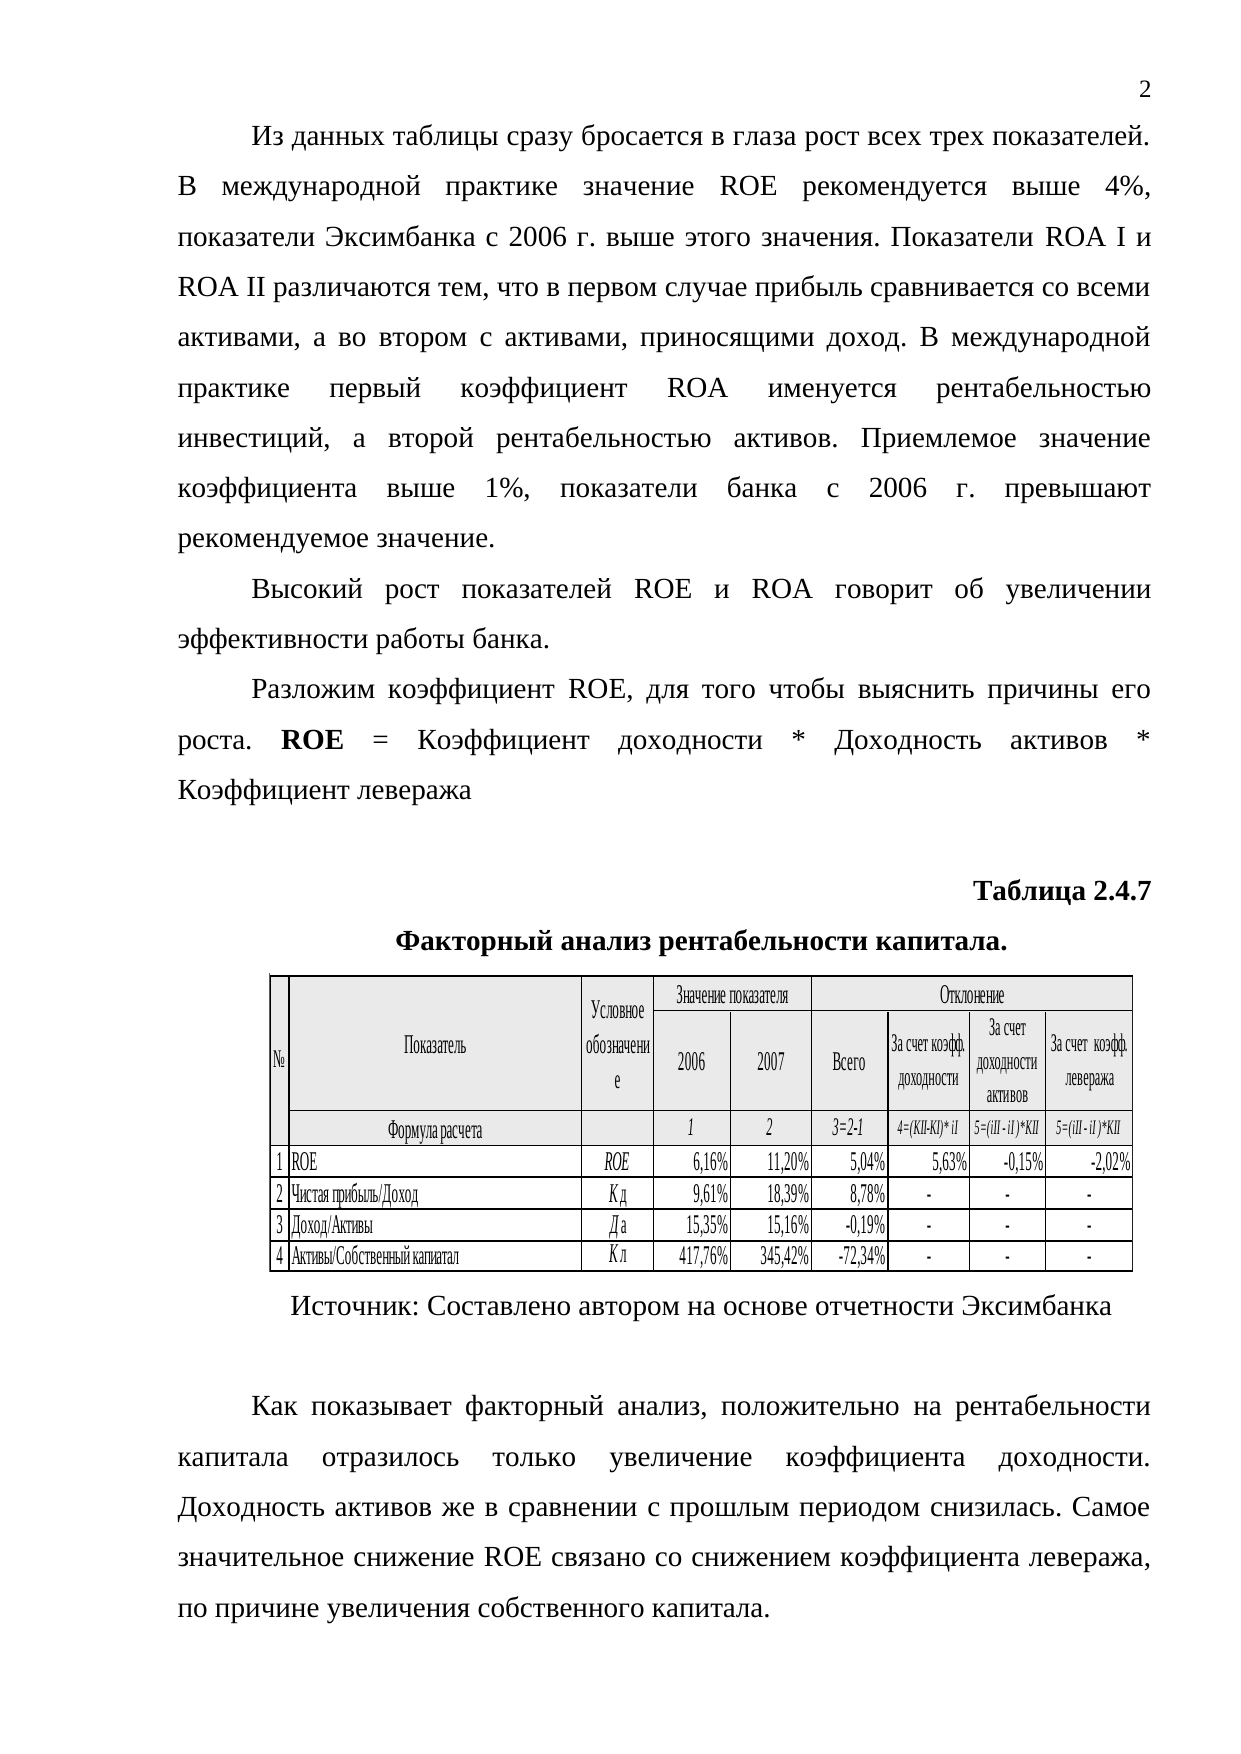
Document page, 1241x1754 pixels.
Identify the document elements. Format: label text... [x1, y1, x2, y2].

text Высокий рост показателей ROE и ROA говорит об увеличении эффективности работы банка. [177, 571, 1152, 655]
text Источник: Составлено автором на основе отчетности Эксимбанка [177, 1288, 1152, 1321]
text Таблица 2.4.7 [177, 873, 1152, 906]
text Как показывает факторный анализ, положительно на рентабельности капитала отразилось только увеличение коэффициента доходности. Доходность активов же в сравнении с прошлым периодом снизилась. Самое значительное снижение ROE связано со снижением коэффициента левеража, по причине увеличения собственного капитала. [177, 1388, 1152, 1623]
text Факторный анализ рентабельности капитала. [177, 923, 1152, 957]
text Из данных таблицы сразу бросается в глаза рост всех трех показателей. В международной практике значение ROE рекомендуется выше 4%, показатели Эксимбанка с . выше этого значения. Показатели ROA I и ROA II различаются тем, что в первом случае прибыль сравнивается со всеми активами, а во втором с активами, приносящими доход. В международной практике первый коэффициент ROA именуется рентабельностью инвестиций, а второй рентабельностью активов. Приемлемое значение коэффициента выше 1%, показатели банка с . превышают рекомендуемое значение. [177, 118, 1152, 554]
text Разложим коэффициент ROE, для того чтобы выяснить причины его роста. ROE = Коэффициент доходности * Доходность активов * Коэффициент левеража [177, 672, 1152, 806]
